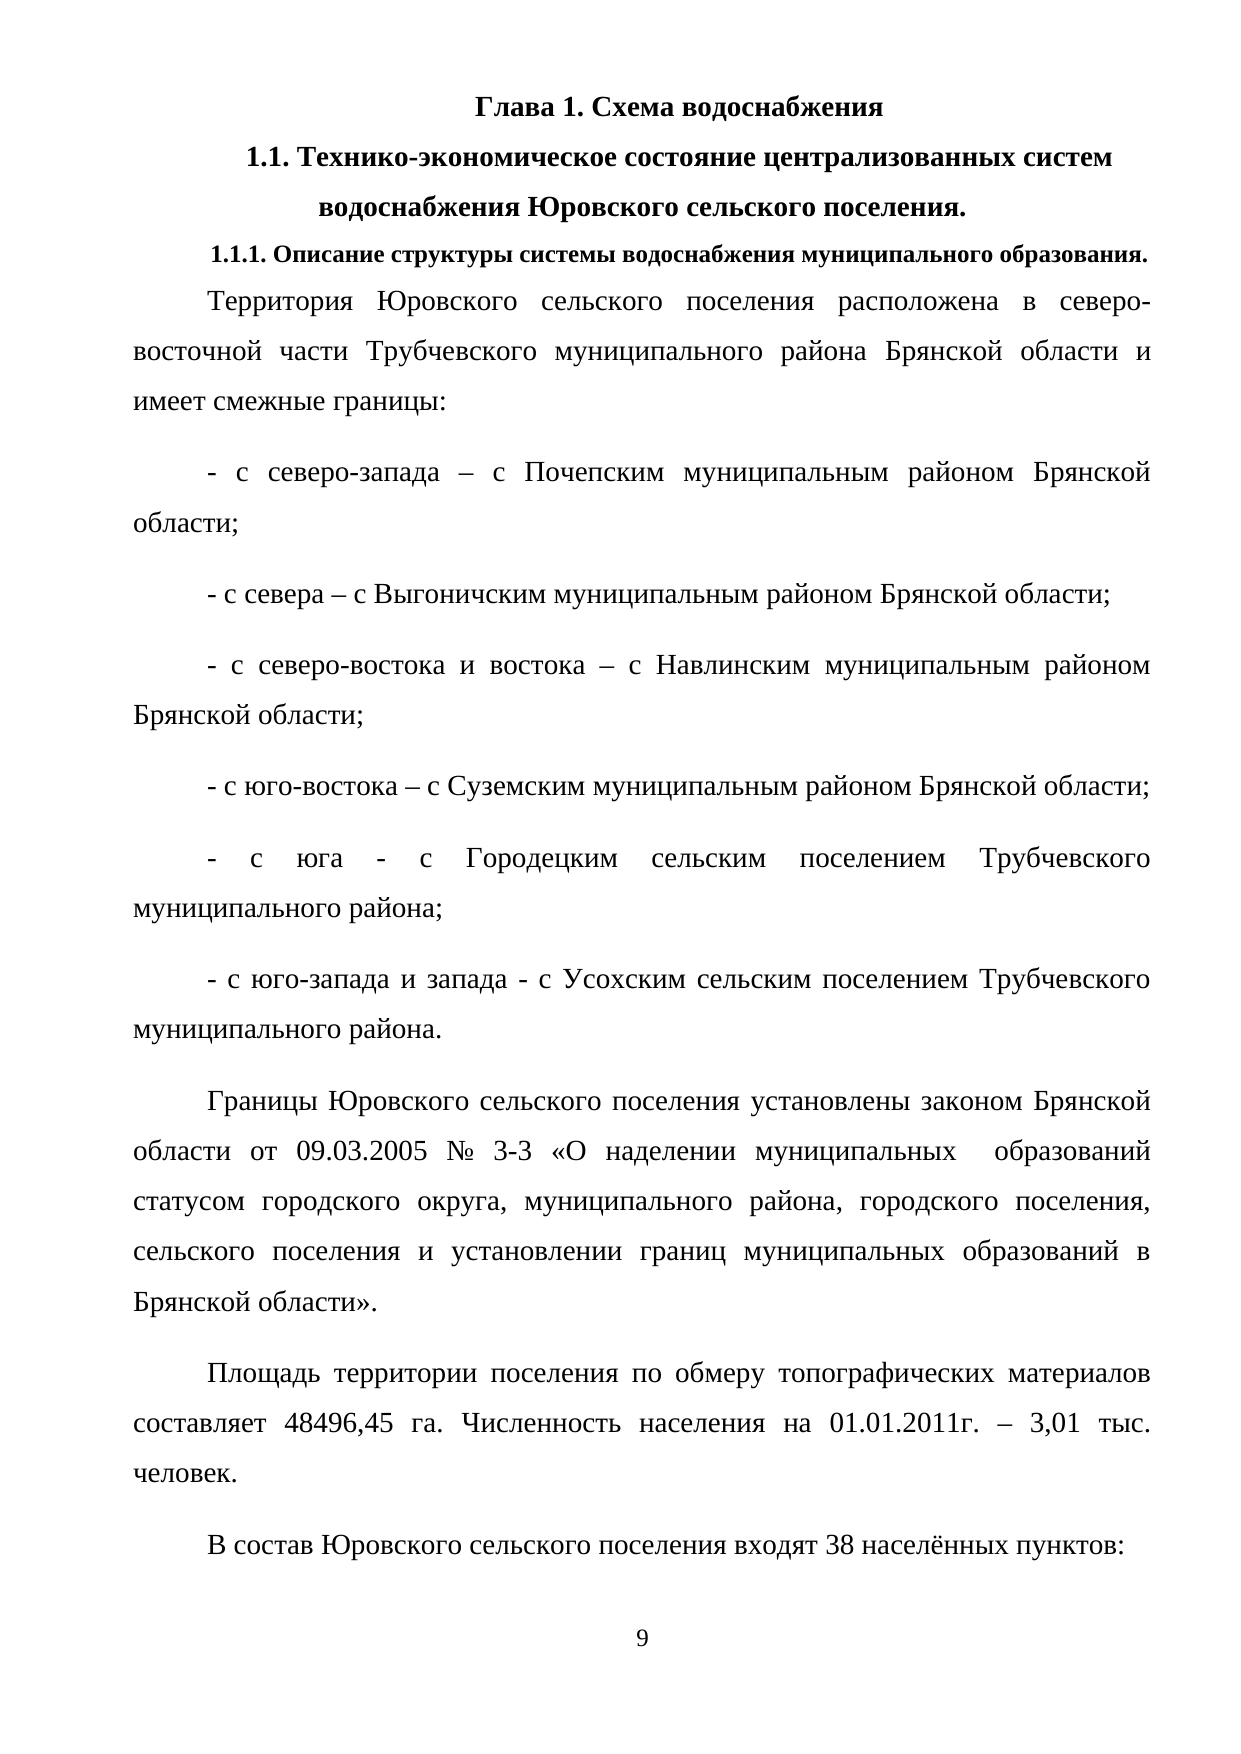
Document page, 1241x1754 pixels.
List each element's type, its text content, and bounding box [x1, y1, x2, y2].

text - с юго-востока – с Суземским муниципальным районом Брянской области; [133, 768, 1152, 802]
text Площадь территории поселения по обмеру топографических материалов составляет . Численность населения на 01.01.2011г. – 3,01 тыс. человек. [133, 1355, 1152, 1489]
text - с северо-востока и востока – с Навлинским муниципальным районом Брянской области; [133, 647, 1152, 731]
text Границы Юровского сельского поселения установлены законом Брянской области от 09.03.2005 № 3-3 «О наделении муниципальных образований статусом городского округа, муниципального района, городского поселения, сельского поселения и установлении границ муниципальных образований в Брянской области». [133, 1083, 1152, 1317]
text - с юго-запада и запада - с Усохским сельским поселением Трубчевского муниципального района. [133, 961, 1152, 1045]
text Территория Юровского сельского поселения расположена в северо-восточной части Трубчевского муниципального района Брянской области и имеет смежные границы: [133, 283, 1152, 417]
subtitle 1.1.1. Описание структуры системы водоснабжения муниципального образования. [133, 239, 1152, 268]
text - с северо-запада – с Почепским муниципальным районом Брянской области; [133, 454, 1152, 538]
text - с севера – с Выгоничским муниципальным районом Брянской области; [133, 576, 1152, 609]
subtitle Глава 1. Схема водоснабжения [133, 89, 1152, 122]
text В состав Юровского сельского поселения входят 38 населённых пунктов: [133, 1527, 1152, 1560]
text - с юга - с Городецким сельским поселением Трубчевского муниципального района; [133, 840, 1152, 923]
subtitle 1.1. Технико-экономическое состояние централизованных систем водоснабжения Юровского сельского поселения. [133, 139, 1152, 223]
